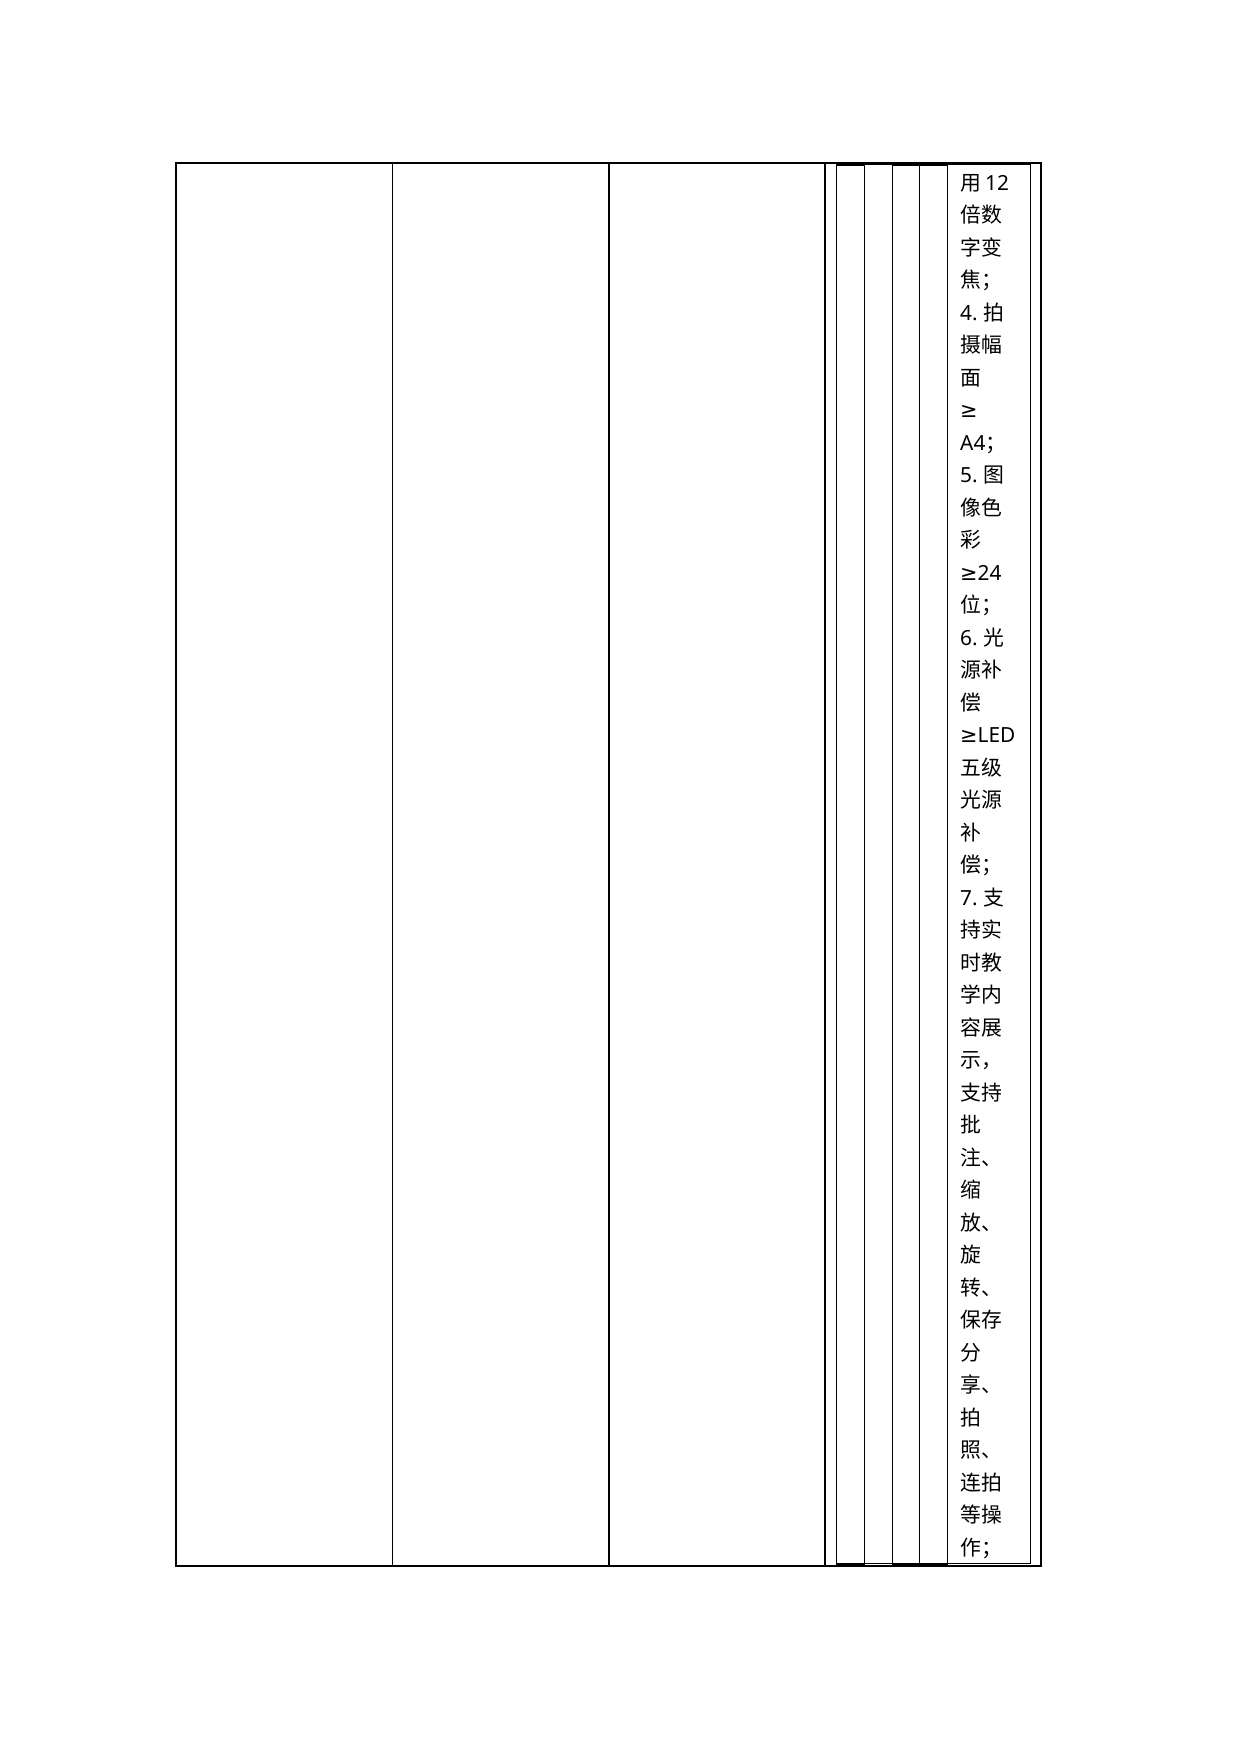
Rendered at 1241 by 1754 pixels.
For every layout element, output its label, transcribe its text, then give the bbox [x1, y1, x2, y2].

table_cell [837, 166, 864, 1563]
table_cell [948, 164, 1040, 1565]
table_cell [893, 166, 919, 1563]
table_cell [826, 164, 836, 1565]
table_cell [920, 166, 947, 1563]
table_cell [610, 164, 824, 1565]
table_cell [177, 164, 392, 1565]
table_cell [865, 165, 892, 1563]
table_cell 1 [393, 164, 608, 1565]
